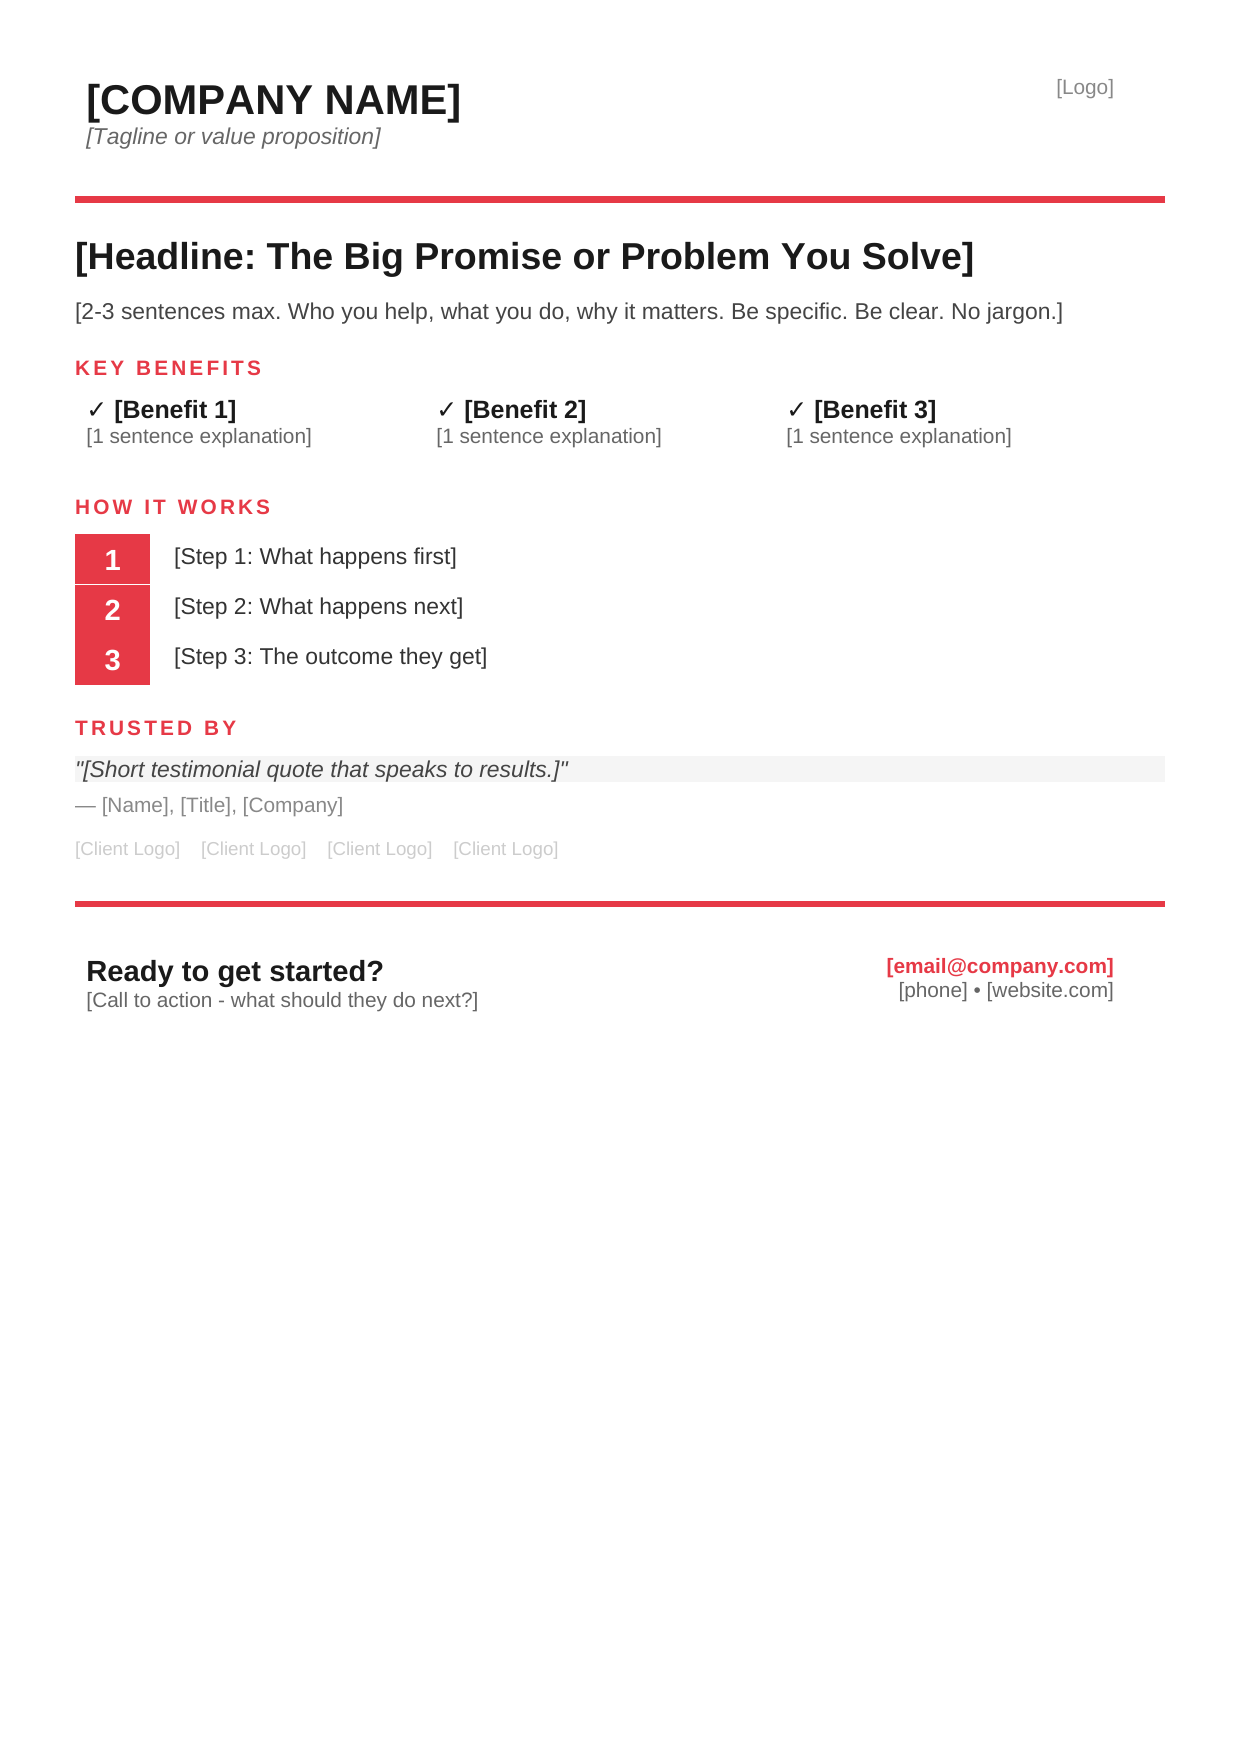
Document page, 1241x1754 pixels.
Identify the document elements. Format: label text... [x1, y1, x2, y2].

table_header [Step 1: What happens first] [150, 534, 1125, 584]
table_header ✓ [Benefit 1] [1 sentence explanation] [75, 395, 425, 463]
text "[Short testimonial quote that speaks to results.]" [75, 756, 1165, 782]
table_header ✓ [Benefit 3] [1 sentence explanation] [775, 395, 1125, 463]
table_header ✓ [Benefit 2] [1 sentence explanation] [425, 395, 775, 463]
table_header [Logo] [750, 75, 1125, 149]
text TRUSTED BY [75, 716, 1165, 740]
table_header 1 [75, 534, 150, 584]
text [Client Logo] [Client Logo] [Client Logo] [Client Logo] [75, 837, 1165, 859]
table_header [email@company.com] [phone] • [website.com] [600, 933, 1125, 1011]
table_cell [Step 2: What happens next] [150, 585, 1125, 635]
text — [Name], [Title], [Company] [75, 792, 1165, 816]
table_header [COMPANY NAME] [Tagline or value proposition] [75, 75, 750, 149]
table_cell [Step 3: The outcome they get] [150, 635, 1125, 685]
table_cell 3 [75, 635, 150, 685]
text KEY BENEFITS [75, 356, 1165, 379]
text [Headline: The Big Promise or Problem You Solve] [75, 234, 1165, 277]
table_header Ready to get started? [Call to action - what should they do next?] [75, 933, 600, 1011]
text HOW IT WORKS [75, 495, 1165, 519]
table_cell 2 [75, 585, 150, 635]
text [2-3 sentences max. Who you help, what you do, why it matters. Be specific. Be clear. No jargon.] [75, 298, 1165, 324]
